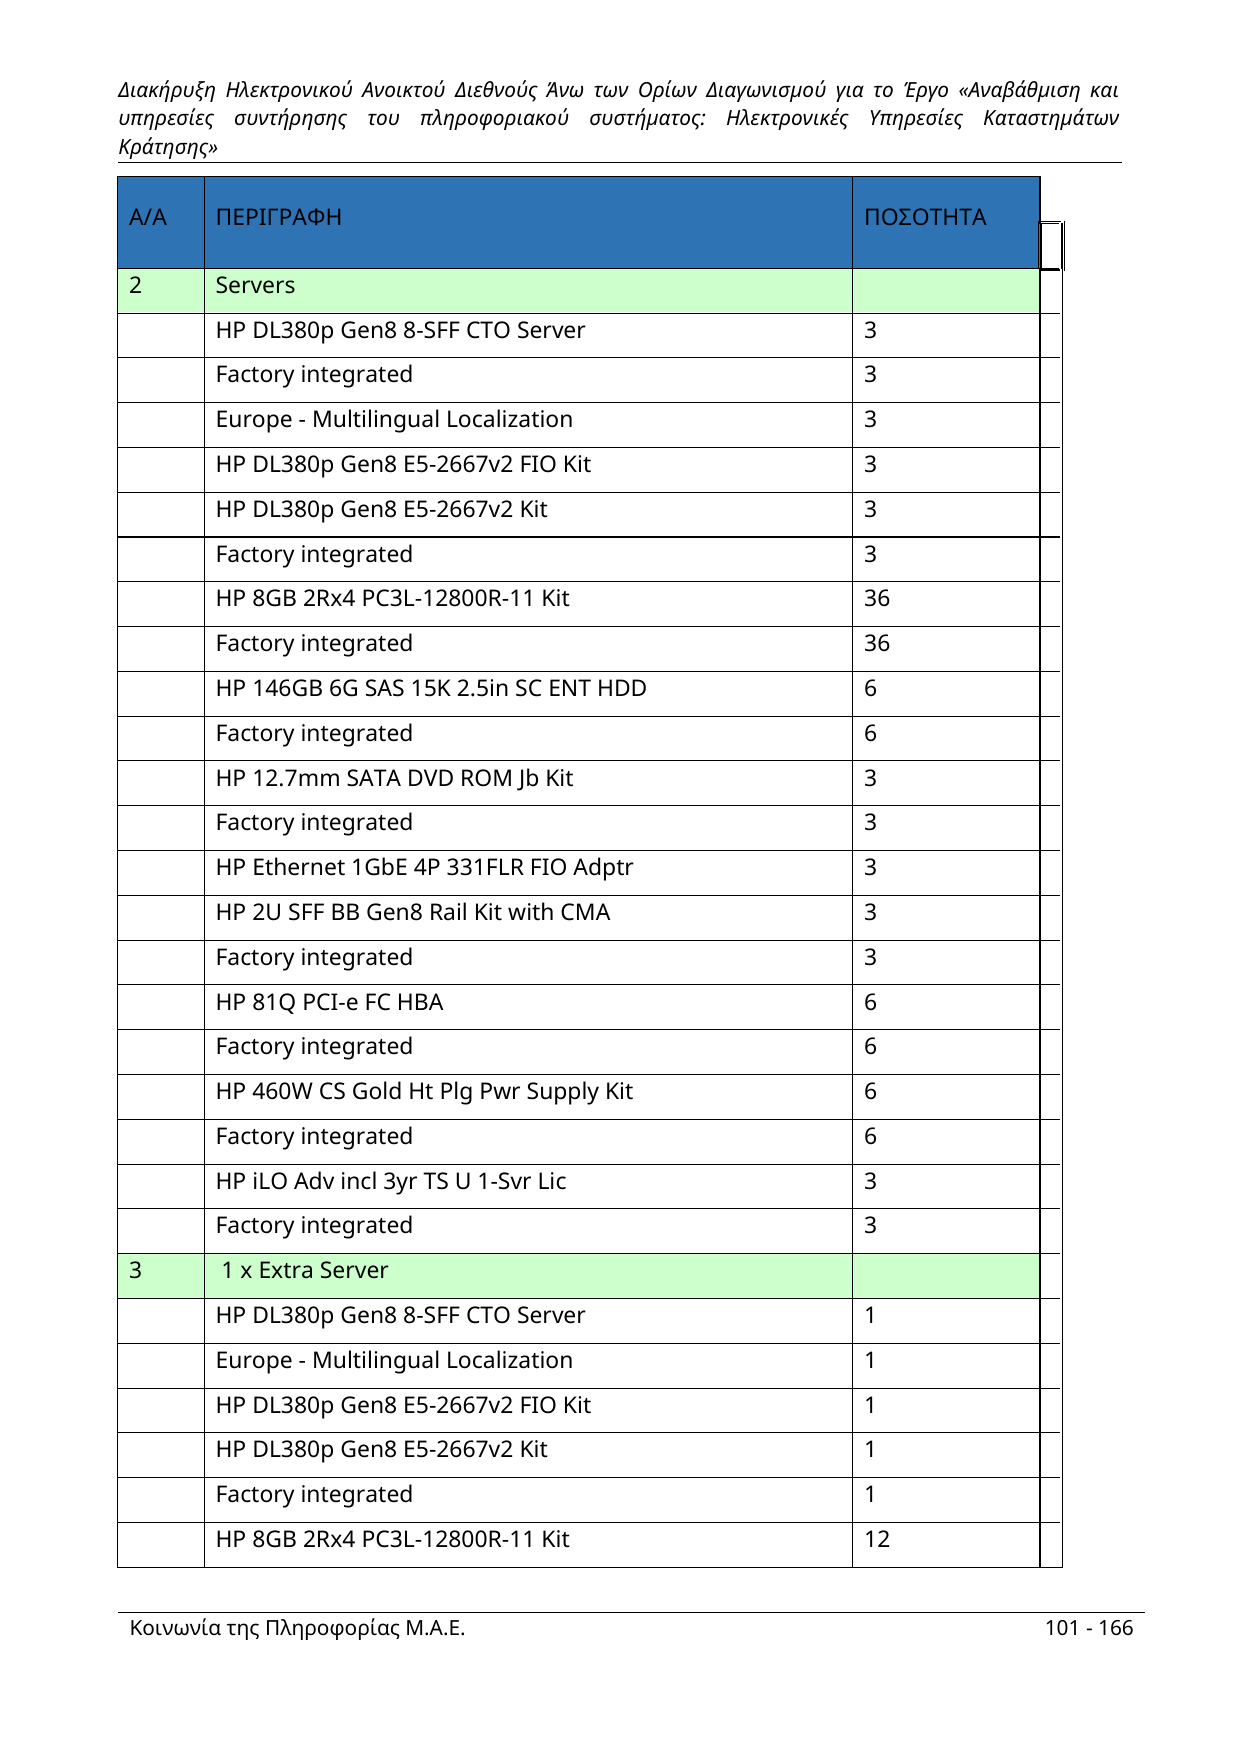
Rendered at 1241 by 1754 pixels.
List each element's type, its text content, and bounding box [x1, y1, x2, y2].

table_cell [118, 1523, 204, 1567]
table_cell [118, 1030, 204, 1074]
table_header ΠΕΡΙΓΡΑΦΗ [205, 177, 852, 268]
table_cell HP DL380p Gen8 E5-2667v2 FIO Kit [205, 448, 852, 492]
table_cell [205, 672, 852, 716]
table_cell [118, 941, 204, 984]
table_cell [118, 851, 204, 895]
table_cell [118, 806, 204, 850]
table_cell [1041, 357, 1062, 402]
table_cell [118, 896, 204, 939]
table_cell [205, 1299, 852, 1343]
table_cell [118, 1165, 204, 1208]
table_cell [1041, 313, 1062, 357]
table_header Α/Α [118, 177, 204, 268]
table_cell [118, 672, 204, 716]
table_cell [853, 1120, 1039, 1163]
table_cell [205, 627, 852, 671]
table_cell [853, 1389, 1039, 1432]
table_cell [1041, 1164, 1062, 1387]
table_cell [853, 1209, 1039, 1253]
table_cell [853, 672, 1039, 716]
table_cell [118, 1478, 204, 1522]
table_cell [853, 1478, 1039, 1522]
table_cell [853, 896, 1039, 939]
table_cell [1041, 268, 1062, 312]
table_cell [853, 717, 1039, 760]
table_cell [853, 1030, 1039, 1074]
table_cell [1041, 492, 1062, 536]
table_cell [118, 403, 204, 447]
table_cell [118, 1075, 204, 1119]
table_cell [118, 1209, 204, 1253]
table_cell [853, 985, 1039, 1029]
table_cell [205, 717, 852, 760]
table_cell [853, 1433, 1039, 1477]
table_cell [118, 358, 204, 402]
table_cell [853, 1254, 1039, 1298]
table_cell 3 [853, 493, 1039, 536]
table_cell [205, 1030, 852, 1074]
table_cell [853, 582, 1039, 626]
table_cell [118, 314, 204, 357]
table_cell 3 [853, 403, 1039, 447]
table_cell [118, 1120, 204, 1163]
table_cell 3 [853, 448, 1039, 492]
table_cell HP DL380p Gen8 E5-2667v2 Kit [205, 493, 852, 536]
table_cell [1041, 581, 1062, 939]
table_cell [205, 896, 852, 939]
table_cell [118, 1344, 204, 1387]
table_cell [118, 538, 204, 581]
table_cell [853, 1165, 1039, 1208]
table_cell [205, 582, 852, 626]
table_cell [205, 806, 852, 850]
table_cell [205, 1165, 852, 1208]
table_cell Factory integrated [205, 358, 852, 402]
table_cell [118, 448, 204, 492]
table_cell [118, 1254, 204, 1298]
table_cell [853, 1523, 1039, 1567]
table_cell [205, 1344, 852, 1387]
table_cell [118, 582, 204, 626]
table_cell Factory integrated [205, 538, 852, 581]
table_cell 2 [118, 269, 204, 312]
table_cell [1041, 447, 1062, 492]
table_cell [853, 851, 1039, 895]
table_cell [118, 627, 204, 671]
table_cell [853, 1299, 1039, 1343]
table_cell 3 [853, 358, 1039, 402]
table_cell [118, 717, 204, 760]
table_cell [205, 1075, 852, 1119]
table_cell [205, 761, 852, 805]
table_cell HP DL380p Gen8 8-SFF CTO Server [205, 314, 852, 357]
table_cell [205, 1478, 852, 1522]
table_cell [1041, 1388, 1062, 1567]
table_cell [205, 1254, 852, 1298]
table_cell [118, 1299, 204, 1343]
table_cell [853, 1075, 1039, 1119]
table_cell Servers [205, 269, 852, 312]
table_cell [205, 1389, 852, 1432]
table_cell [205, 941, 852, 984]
table_cell 3 [853, 538, 1039, 581]
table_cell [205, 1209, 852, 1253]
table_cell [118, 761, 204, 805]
table_cell [853, 269, 1039, 312]
table_header ΠΟΣΟΤΗΤΑ [853, 177, 1039, 268]
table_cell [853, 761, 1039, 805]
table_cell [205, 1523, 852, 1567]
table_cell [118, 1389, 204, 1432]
table_cell [1041, 221, 1063, 268]
table_cell 3 [853, 314, 1039, 357]
table_cell [1041, 402, 1062, 447]
table_cell Europe - Multilingual Localization [205, 403, 852, 447]
table_cell [1041, 536, 1062, 581]
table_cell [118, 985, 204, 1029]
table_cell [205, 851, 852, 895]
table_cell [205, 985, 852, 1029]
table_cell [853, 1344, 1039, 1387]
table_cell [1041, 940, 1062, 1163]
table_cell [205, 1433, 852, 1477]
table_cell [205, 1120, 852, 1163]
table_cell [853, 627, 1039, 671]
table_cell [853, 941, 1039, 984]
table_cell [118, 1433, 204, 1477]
table_cell [118, 493, 204, 536]
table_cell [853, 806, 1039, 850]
